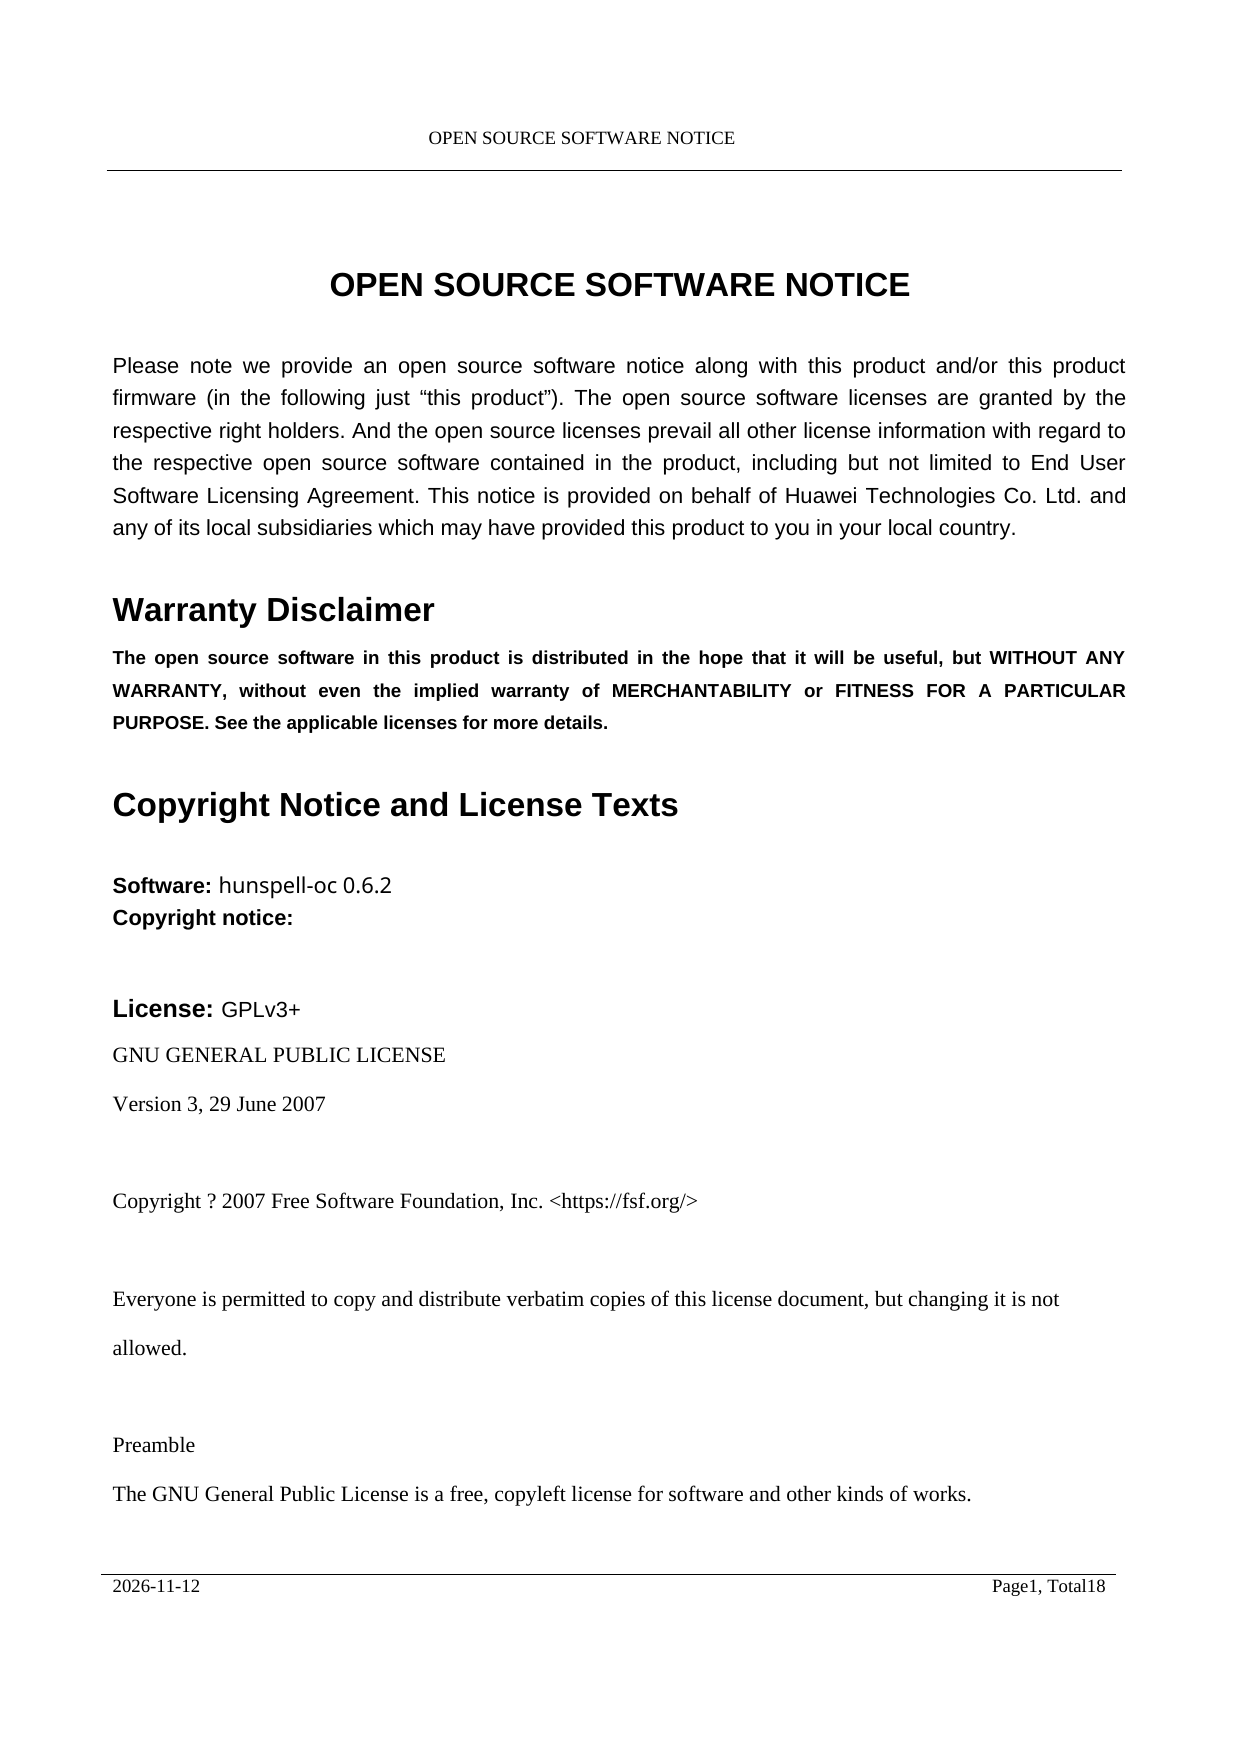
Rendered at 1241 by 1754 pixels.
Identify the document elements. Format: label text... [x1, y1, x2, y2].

text OPEN SOURCE SOFTWARE NOTICE [112, 251, 1128, 316]
text Warranty Disclaimer [112, 576, 1128, 641]
text The open source software in this product is distributed in the hope that it will be useful, but WITHOUT ANY WARRANTY, without even the implied warranty of MERCHANTABILITY or FITNESS FOR A PARTICULAR PURPOSE. See the applicable licenses for more details. [112, 641, 1128, 739]
text Software: hunspell-oc 0.6.2 [112, 869, 1128, 901]
text Copyright notice: [112, 901, 1128, 934]
text Copyright Notice and License Texts [112, 771, 1128, 836]
text License: GPLv3+ [112, 992, 1128, 1024]
text Please note we provide an open source software notice along with this product and/or this product firmware (in the following just “this product”). The open source software licenses are granted by the respective right holders. And the open source licenses prevail all other license information with regard to the respective open source software contained in the product, including but not limited to End User Software Licensing Agreement. This notice is provided on behalf of Huawei Technologies Co. Ltd. and any of its local subsidiaries which may have provided this product to you in your local country. [112, 349, 1128, 544]
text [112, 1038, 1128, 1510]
